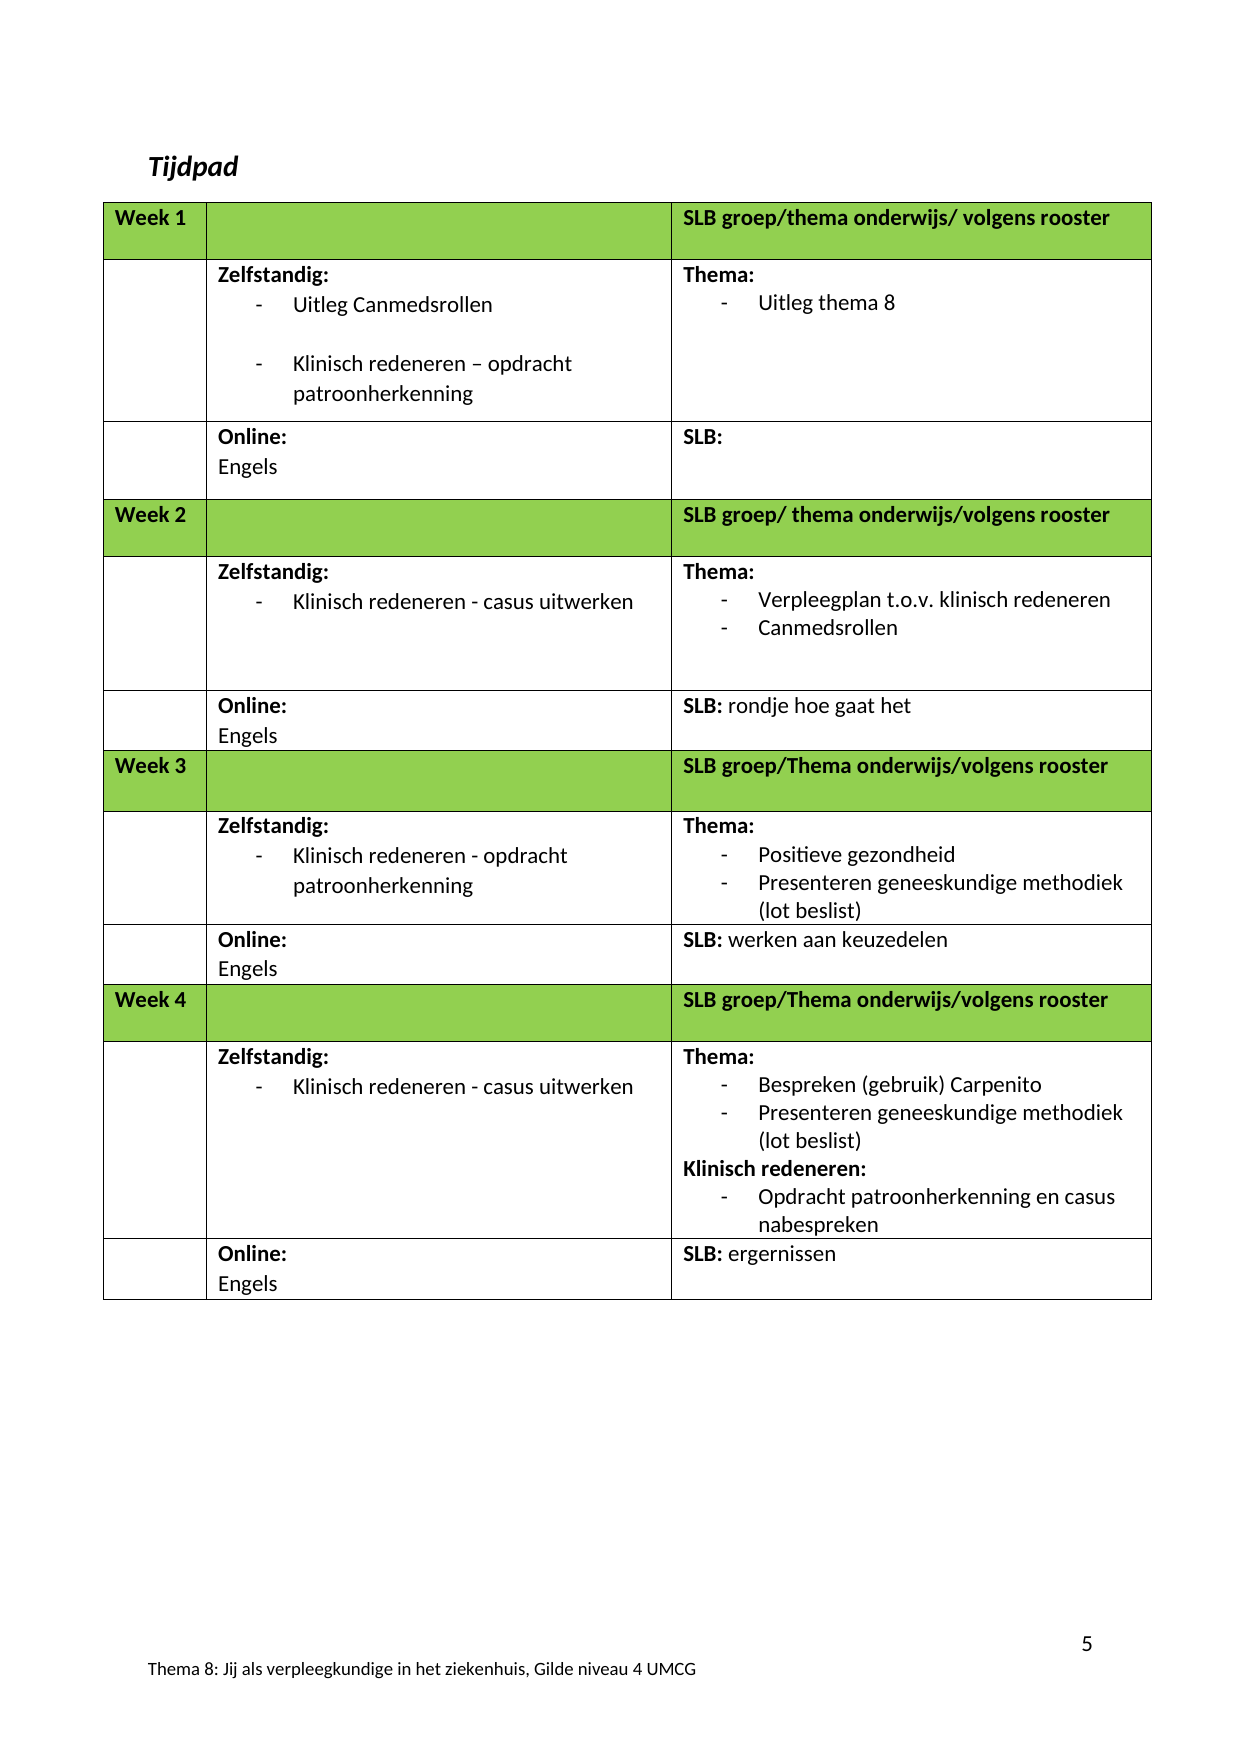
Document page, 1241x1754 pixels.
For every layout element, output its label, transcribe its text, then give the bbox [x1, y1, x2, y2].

table_cell Thema: Uitleg thema 8 [672, 260, 1151, 421]
table_cell SLB groep/Thema onderwijs/volgens rooster [672, 985, 1151, 1041]
table_cell Zelfstandig: Uitleg Canmedsrollen Klinisch redeneren – opdracht patroonherkenning [207, 260, 671, 421]
table_cell [104, 422, 206, 499]
table_cell [104, 691, 206, 750]
table_cell SLB: [672, 422, 1151, 499]
table_header Week 1 [104, 203, 206, 259]
table_cell SLB groep/Thema onderwijs/volgens rooster [672, 751, 1151, 811]
table_cell Week 2 [104, 500, 206, 556]
table_cell Online: Engels [207, 1239, 671, 1299]
table_cell [104, 260, 206, 421]
table_cell [104, 557, 206, 690]
table_cell Week 4 [104, 985, 206, 1041]
table_cell Online: Engels [207, 691, 671, 750]
table_cell Online: Engels [207, 422, 671, 499]
table_cell Thema: Positieve gezondheid Presenteren geneeskundige methodiek (lot beslist) [672, 812, 1151, 924]
table_cell Week 3 [104, 751, 206, 811]
table_cell SLB: rondje hoe gaat het [672, 691, 1151, 750]
table_cell SLB: werken aan keuzedelen [672, 925, 1151, 984]
table_cell SLB groep/ thema onderwijs/volgens rooster [672, 500, 1151, 556]
table_cell [207, 500, 671, 556]
table_cell Zelfstandig: Klinisch redeneren - opdracht patroonherkenning [207, 812, 671, 924]
table_cell [207, 751, 671, 811]
table_cell Thema: Bespreken (gebruik) Carpenito Presenteren geneeskundige methodiek (lot beslist) Klinisch redeneren: Opdracht patroonherkenning en casus nabespreken [672, 1042, 1151, 1238]
table_cell Thema: Verpleegplan t.o.v. klinisch redeneren Canmedsrollen [672, 557, 1151, 690]
text Tijdpad [148, 148, 1093, 183]
table_cell [104, 925, 206, 984]
table_cell SLB: ergernissen [672, 1239, 1151, 1299]
table_cell Zelfstandig: Klinisch redeneren - casus uitwerken [207, 557, 671, 690]
table_cell [104, 1042, 206, 1238]
table_header [207, 203, 671, 259]
table_cell [207, 985, 671, 1041]
table_cell Online: Engels [207, 925, 671, 984]
table_cell [104, 1239, 206, 1299]
table_cell [104, 812, 206, 924]
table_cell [207, 1042, 671, 1238]
table_header SLB groep/thema onderwijs/ volgens rooster [672, 203, 1151, 259]
